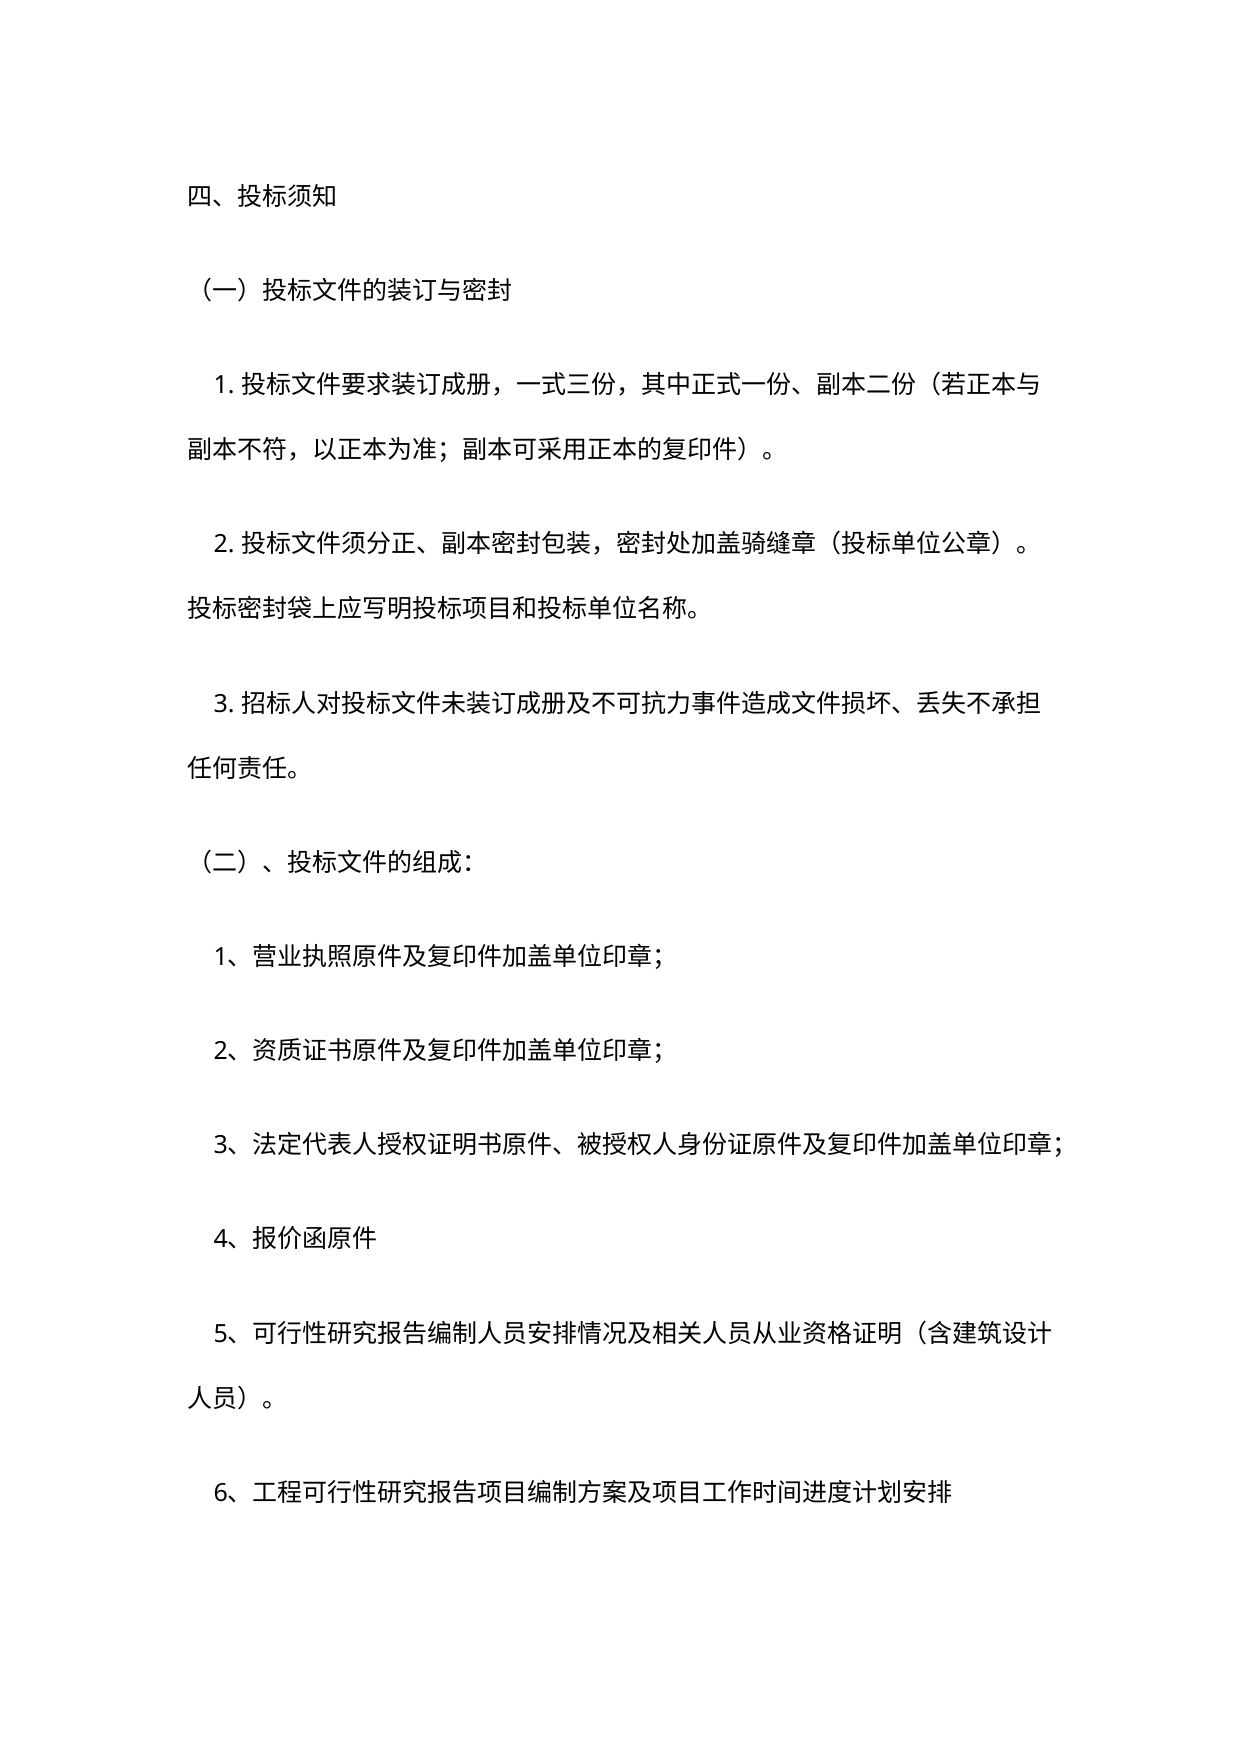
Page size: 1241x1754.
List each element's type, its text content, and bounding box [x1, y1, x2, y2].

text （一）投标文件的装订与密封 [187, 256, 1053, 321]
text 四、投标须知 [187, 162, 1053, 227]
text 4、报价函原件 [187, 1204, 1053, 1269]
text 3、法定代表人授权证明书原件、被授权人身份证原件及复印件加盖单位印章； [187, 1110, 1053, 1175]
text 1. 投标文件要求装订成册，一式三份，其中正式一份、副本二份（若正本与副本不符，以正本为准；副本可采用正本的复印件）。 [187, 350, 1053, 480]
text 5、可行性研究报告编制人员安排情况及相关人员从业资格证明（含建筑设计人员）。 [187, 1299, 1053, 1429]
text （二）、投标文件的组成： [187, 828, 1053, 893]
text 2. 投标文件须分正、副本密封包装，密封处加盖骑缝章（投标单位公章）。投标密封袋上应写明投标项目和投标单位名称。 [187, 509, 1053, 639]
text 2、资质证书原件及复印件加盖单位印章； [187, 1016, 1053, 1081]
text 6、工程可行性研究报告项目编制方案及项目工作时间进度计划安排 [187, 1458, 1053, 1523]
text 3. 招标人对投标文件未装订成册及不可抗力事件造成文件损坏、丢失不承担任何责任。 [187, 669, 1053, 799]
text 1、营业执照原件及复印件加盖单位印章； [187, 922, 1053, 987]
